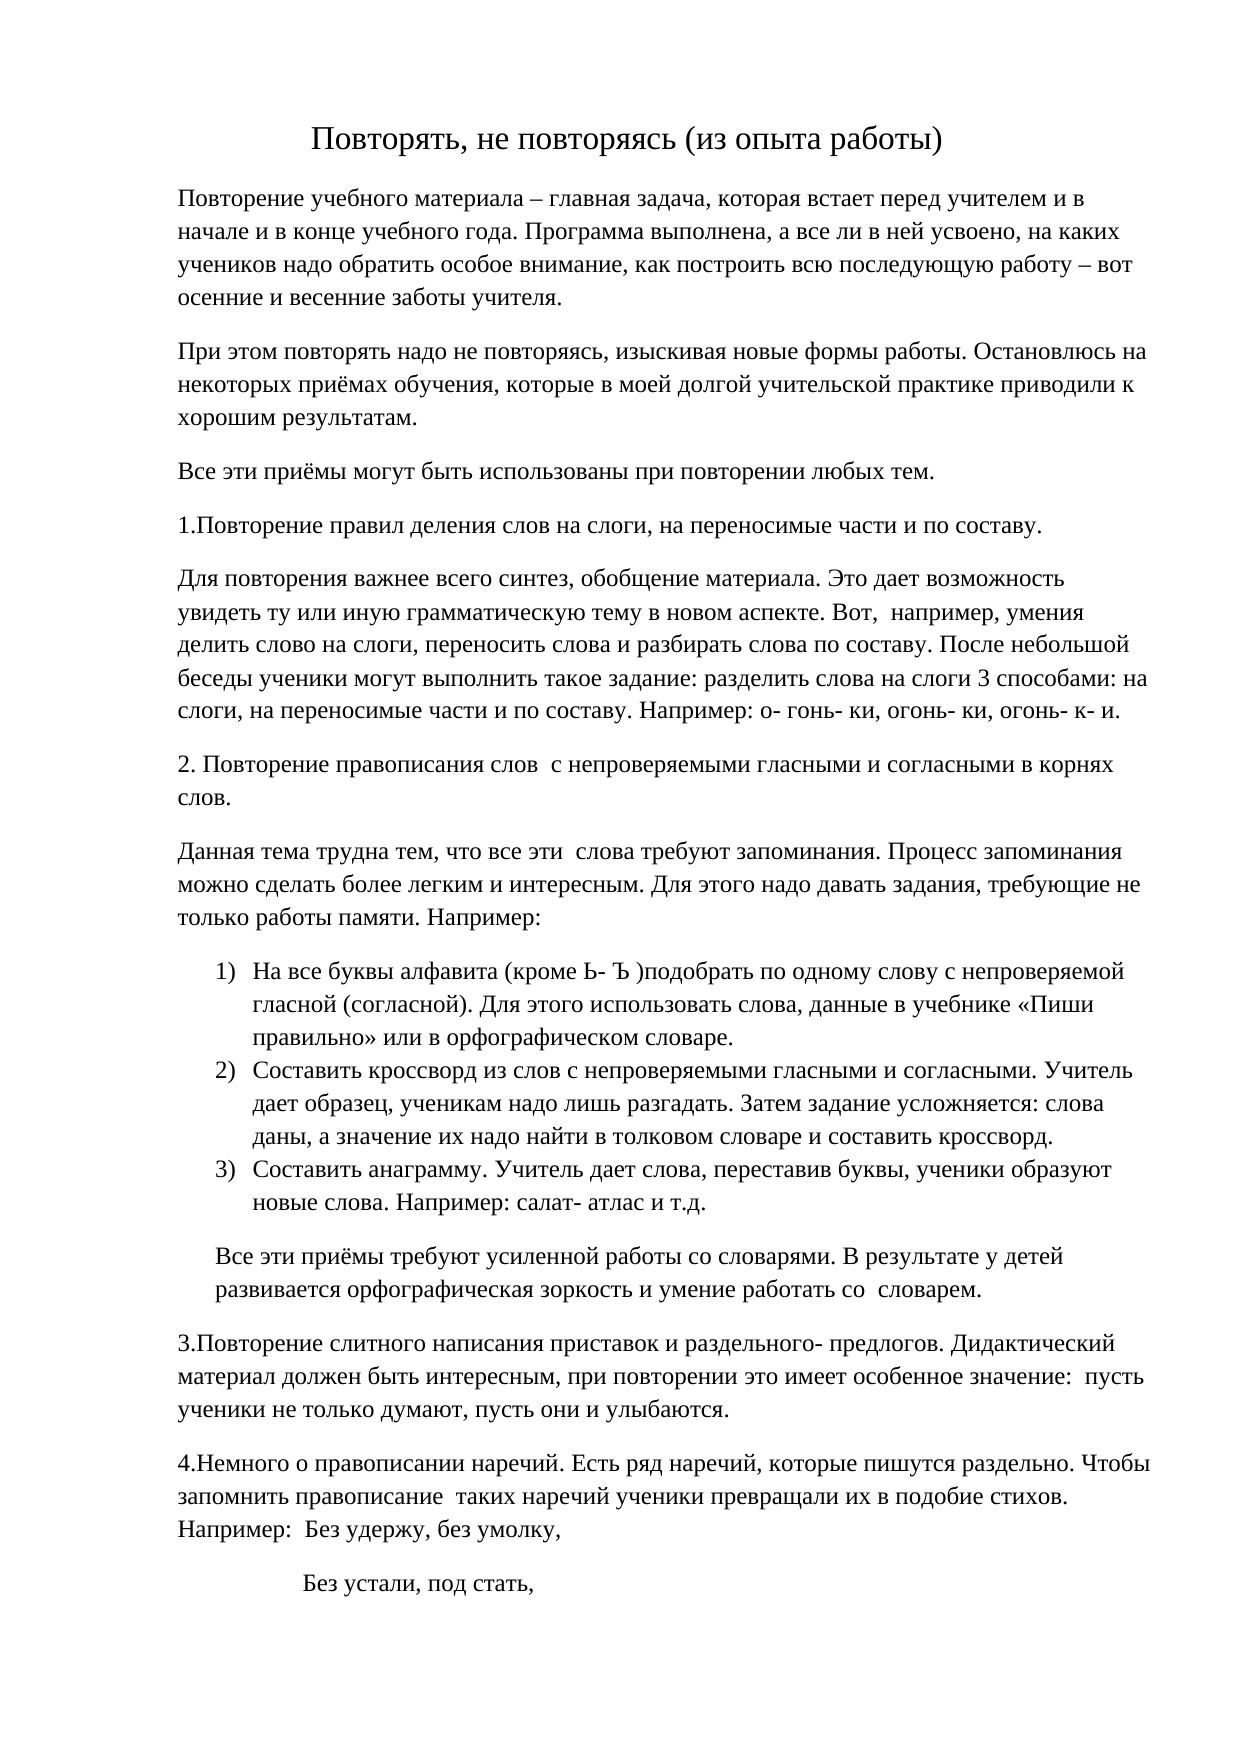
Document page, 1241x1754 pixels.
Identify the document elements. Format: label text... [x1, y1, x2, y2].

text 3.Повторение слитного написания приставок и раздельного- предлогов. Дидактический материал должен быть интересным, при повторении это имеет особенное значение: пусть ученики не только думают, пусть они и улыбаются. [177, 1328, 1152, 1423]
text Для повторения важнее всего синтез, обобщение материала. Это дает возможность увидеть ту или иную грамматическую тему в новом аспекте. Вот, например, умения делить слово на слоги, переносить слова и разбирать слова по составу. После небольшой беседы ученики могут выполнить такое задание: разделить слова на слоги 3 способами: на слоги, на переносимые части и по составу. Например: о- гонь- ки, огонь- ки, огонь- к- и. [177, 563, 1152, 724]
text При этом повторять надо не повторяясь, изыскивая новые формы работы. Остановлюсь на некоторых приёмах обучения, которые в моей долгой учительской практике приводили к хорошим результатам. [177, 336, 1152, 431]
text 2. Повторение правописания слов с непроверяемыми гласными и согласными в корнях слов. [177, 749, 1152, 811]
text Повторение учебного материала – главная задача, которая встает перед учителем и в начале и в конце учебного года. Программа выполнена, а все ли в ней усвоено, на каких учеников надо обратить особое внимание, как построить всю последующую работу – вот осенние и весенние заботы учителя. [177, 183, 1152, 311]
text Все эти приёмы требуют усиленной работы со словарями. В результате у детей развивается орфографическая зоркость и умение работать со словарем. [215, 1241, 1152, 1303]
text 1.Повторение правил деления слов на слоги, на переносимые части и по составу. [177, 510, 1152, 538]
text Повторять, не повторяясь (из опыта работы) [177, 118, 1152, 156]
list Составить кроссворд из слов с непроверяемыми гласными и согласными. Учитель дает образец, ученикам надо лишь разгадать. Затем задание усложняется: слова даны, а значение их надо найти в толковом словаре и составить кроссворд. [215, 1055, 1152, 1150]
text Данная тема трудна тем, что все эти слова требуют запоминания. Процесс запоминания можно сделать более легким и интересным. Для этого надо давать задания, требующие не только работы памяти. Например: [177, 836, 1152, 931]
list Составить анаграмму. Учитель дает слова, переставив буквы, ученики образуют новые слова. Например: салат- атлас и т.д. [215, 1154, 1152, 1216]
list На все буквы алфавита (кроме Ь- Ъ )подобрать по одному слову с непроверяемой гласной (согласной). Для этого использовать слова, данные в учебнике «Пиши правильно» или в орфографическом словаре. [215, 956, 1152, 1051]
text Без устали, под стать, [177, 1568, 1152, 1597]
text Все эти приёмы могут быть использованы при повторении любых тем. [177, 456, 1152, 484]
text 4.Немного о правописании наречий. Есть ряд наречий, которые пишутся раздельно. Чтобы запомнить правописание таких наречий ученики превращали их в подобие стихов. Например: Без удержу, без умолку, [177, 1448, 1152, 1543]
